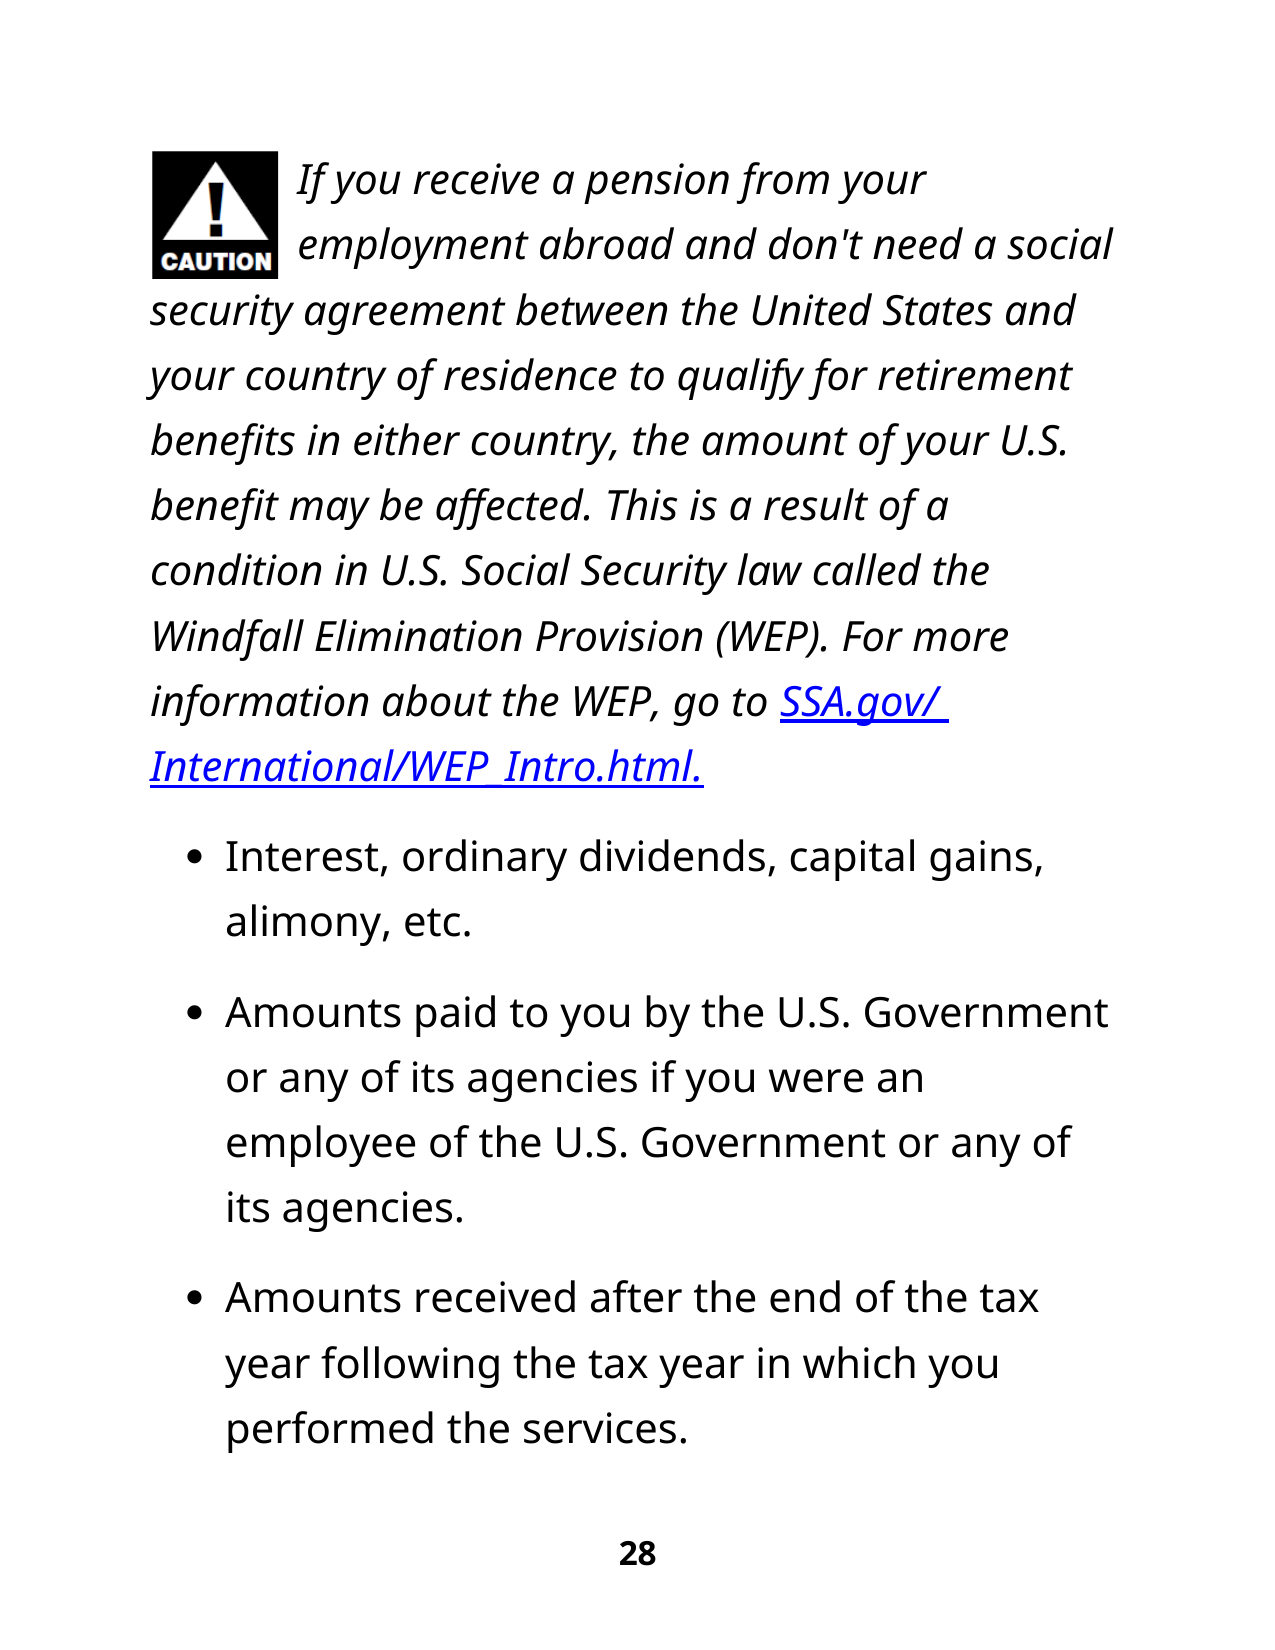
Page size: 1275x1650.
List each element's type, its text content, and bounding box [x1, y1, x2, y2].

text Amounts received after the end of the tax year following the tax year in which you performed the services. [187, 1268, 1125, 1456]
text If you receive a pension from your employment abroad and don't need a social security agreement between the United States and your country of residence to qualify for retirement benefits in either country, the amount of your U.S. benefit may be affected. This is a result of a condition in U.S. Social Security law called the Windfall Elimination Provision (WEP). For more information about the WEP, go to SSA.gov/ International/WEP_Intro.html. [150, 150, 1125, 794]
text Interest, ordinary dividends, capital gains, alimony, etc. [187, 827, 1125, 949]
text Amounts paid to you by the U.S. Government or any of its agencies if you were an employee of the U.S. Government or any of its agencies. [187, 982, 1125, 1235]
